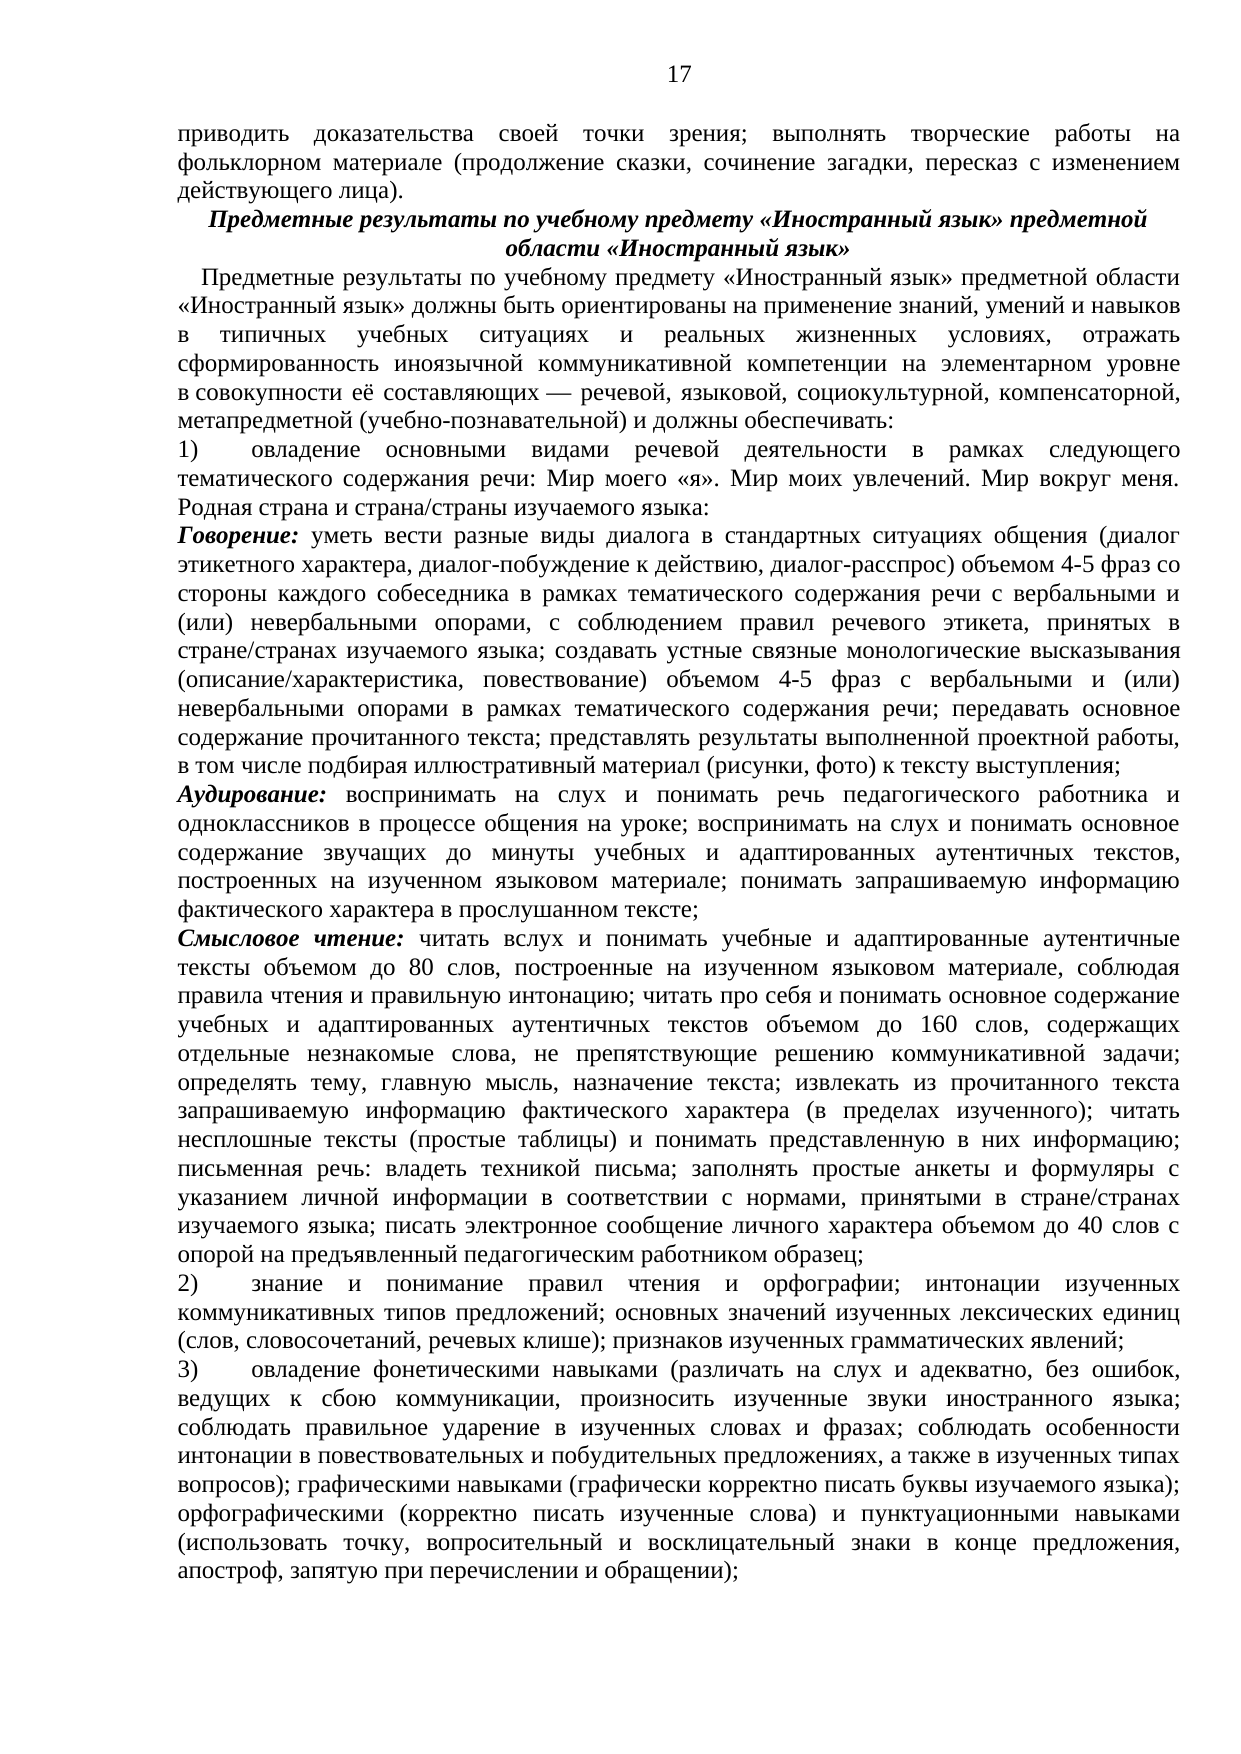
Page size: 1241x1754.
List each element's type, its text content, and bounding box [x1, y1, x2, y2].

text Смысловое чтение: читать вслух и понимать учебные и адаптированные аутентичные тексты объемом до 80 слов, построенные на изученном языковом материале, соблюдая правила чтения и правильную интонацию; читать про себя и понимать основное содержание учебных и адаптированных аутентичных текстов объемом до 160 слов, содержащих отдельные незнакомые слова, не препятствующие решению коммуникативной задачи; определять тему, главную мысль, назначение текста; извлекать из прочитанного текста запрашиваемую информацию фактического характера (в пределах изученного); читать несплошные тексты (простые таблицы) и понимать представленную в них информацию; письменная речь: владеть техникой письма; заполнять простые анкеты и формуляры с указанием личной информации в соответствии с нормами, принятыми в стране/странах изучаемого языка; писать электронное сообщение личного характера объемом до 40 слов с опорой на предъявленный педагогическим работником образец; [177, 923, 1181, 1268]
text Предметные результаты по учебному предмету «Иностранный язык» предметной области «Иностранный язык» [177, 204, 1181, 262]
text Аудирование: воспринимать на слух и понимать речь педагогического работника и одноклассников в процессе общения на уроке; воспринимать на слух и понимать основное содержание звучащих до минуты учебных и адаптированных аутентичных текстов, построенных на изученном языковом материале; понимать запрашиваемую информацию фактического характера в прослушанном тексте; [177, 779, 1181, 923]
text Предметные результаты по учебному предмету «Иностранный язык» предметной области «Иностранный язык» должны быть ориентированы на применение знаний, умений и навыков в типичных учебных ситуациях и реальных жизненных условиях, отражать сформированность иноязычной коммуникативной компетенции на элементарном уровне в совокупности её составляющих — речевой, языковой, социокультурной, компенсаторной, метапредметной (учебно-познавательной) и должны обеспечивать: [177, 262, 1181, 434]
list овладение фонетическими навыками (различать на слух и адекватно, без ошибок, ведущих к сбою коммуникации, произносить изученные звуки иностранного языка; соблюдать правильное ударение в изученных словах и фразах; соблюдать особенности интонации в повествовательных и побудительных предложениях, а также в изученных типах вопросов); графическими навыками (графически корректно писать буквы изучаемого языка); орфографическими (корректно писать изученные слова) и пунктуационными навыками (использовать точку, вопросительный и восклицательный знаки в конце предложения, апостроф, запятую при перечислении и обращении); [177, 1354, 1181, 1584]
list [177, 118, 1181, 204]
text Говорение: уметь вести разные виды диалога в стандартных ситуациях общения (диалог этикетного характера, диалог-побуждение к действию, диалог-расспрос) объемом 4-5 фраз со стороны каждого собеседника в рамках тематического содержания речи с вербальными и (или) невербальными опорами, с соблюдением правил речевого этикета, принятых в стране/странах изучаемого языка; создавать устные связные монологические высказывания (описание/характеристика, повествование) объемом 4-5 фраз с вербальными и (или) невербальными опорами в рамках тематического содержания речи; передавать основное содержание прочитанного текста; представлять результаты выполненной проектной работы, в том числе подбирая иллюстративный материал (рисунки, фото) к тексту выступления; [177, 521, 1181, 779]
list знание и понимание правил чтения и орфографии; интонации изученных коммуникативных типов предложений; основных значений изученных лексических единиц (слов, словосочетаний, речевых клише); признаков изученных грамматических явлений; [177, 1268, 1181, 1354]
list овладение основными видами речевой деятельности в рамках следующего тематического содержания речи: Мир моего «я». Мир моих увлечений. Мир вокруг меня. Родная страна и страна/страны изучаемого языка: [177, 434, 1181, 521]
